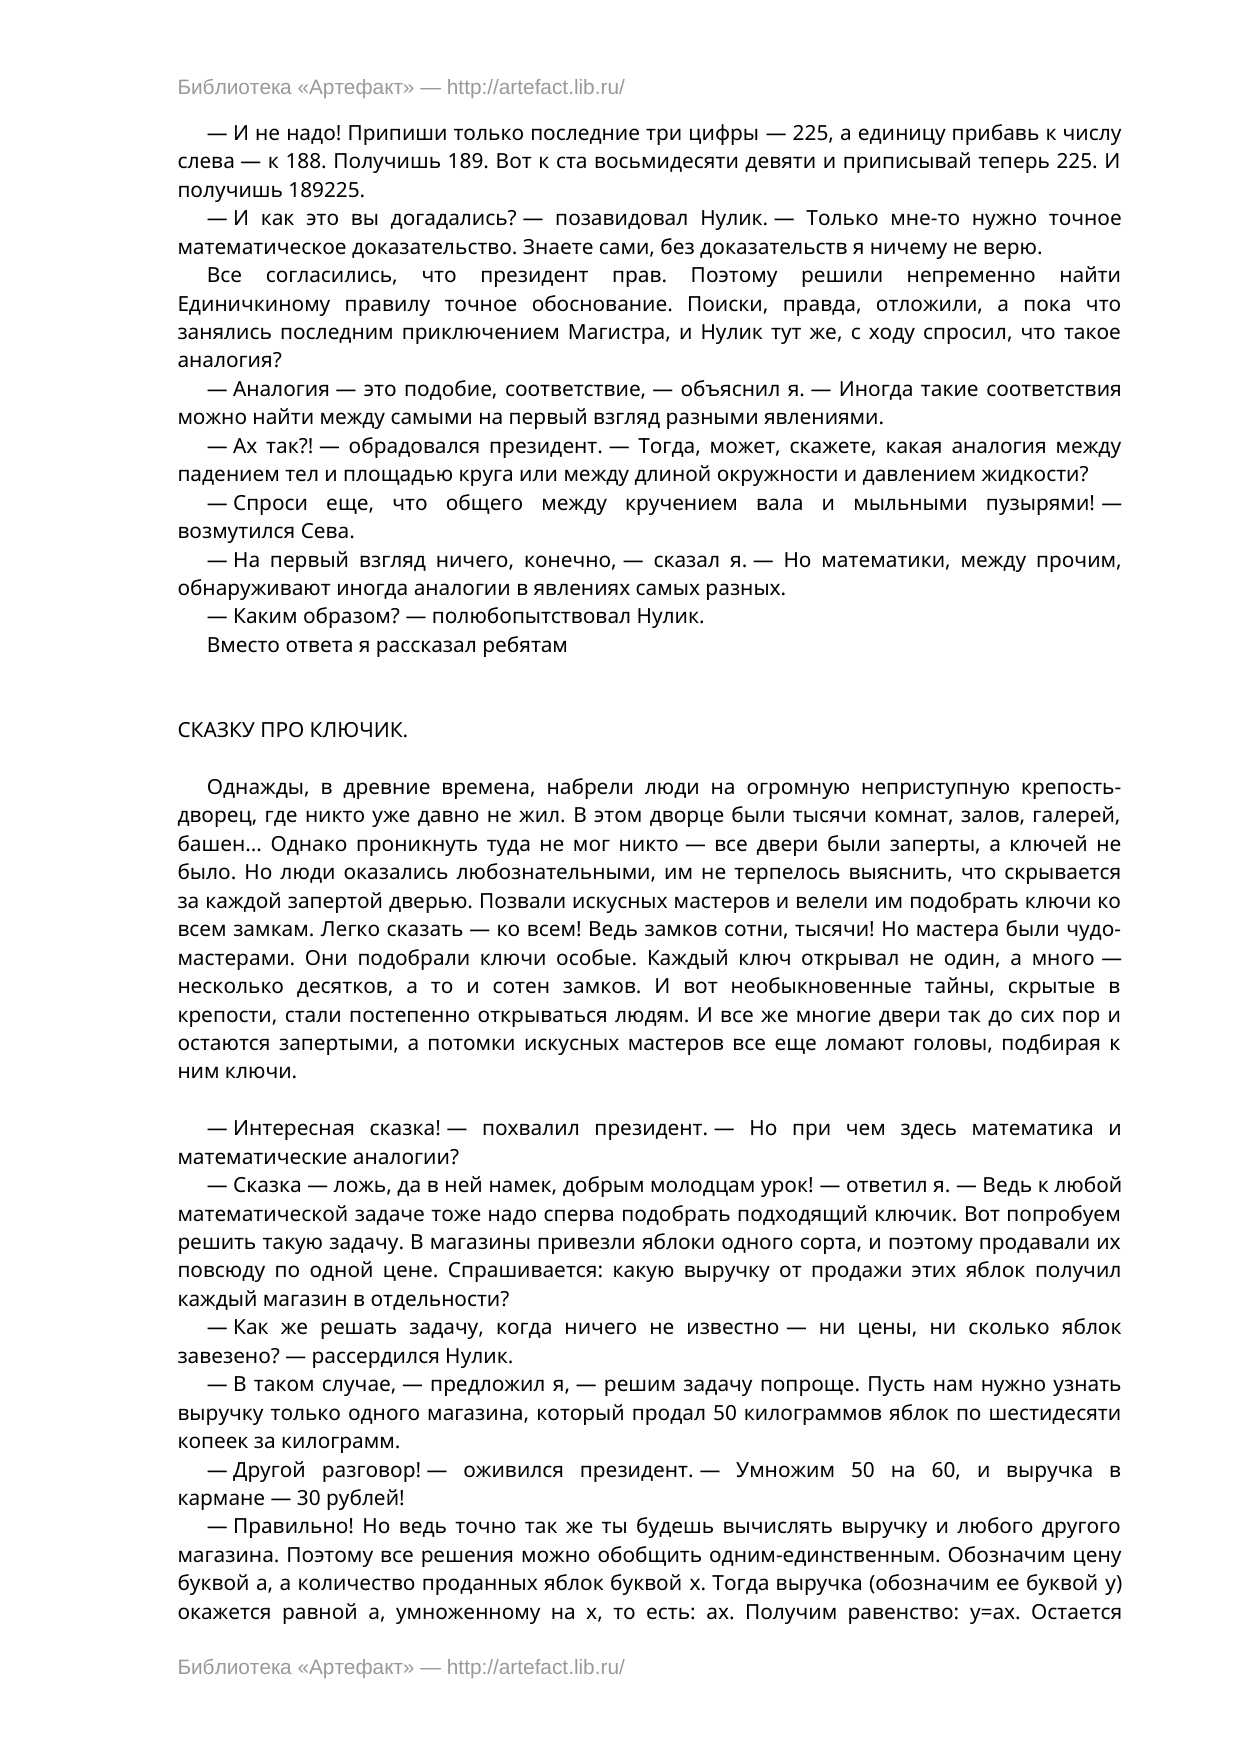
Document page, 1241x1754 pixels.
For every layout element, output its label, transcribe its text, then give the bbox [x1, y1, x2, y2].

text — В таком случае, — предложил я, — решим задачу попроще. Пусть нам нужно узнать выручку только одного магазина, который продал 50 килограммов яблок по шестидесяти копеек за килограмм. [177, 1369, 1122, 1455]
text — Сказка — ложь, да в ней намек, добрым молодцам урок! — ответил я. — Ведь к любой математической задаче тоже надо сперва подобрать подходящий ключик. Вот попробуем решить такую задачу. В магазины привезли яблоки одного сорта, и поэтому продавали их повсюду по одной цене. Спрашивается: какую выручку от продажи этих яблок получил каждый магазин в отдельности? [177, 1170, 1122, 1312]
text Вместо ответа я рассказал ребятам [177, 630, 1122, 658]
text — Ах так?! — обрадовался президент. — Тогда, может, скажете, какая аналогия между падением тел и площадью круга или между длиной окружности и давлением жидкости? [177, 431, 1122, 488]
text — Каким образом? — полюбопытствовал Нулик. [177, 602, 1122, 630]
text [177, 1512, 1122, 1625]
text — Спроси еще, что общего между кручением вала и мыльными пузырями! — возмутился Сева. [177, 488, 1122, 545]
text Все согласились, что президент прав. Поэтому решили непременно найти Единичкиному правилу точное обоснование. Поиски, правда, отложили, а пока что занялись последним приключением Магистра, и Нулик тут же, с ходу спросил, что такое аналогия? [177, 260, 1122, 374]
text — На первый взгляд ничего, конечно, — сказал я. — Но математики, между прочим, обнаруживают иногда аналогии в явлениях самых разных. [177, 545, 1122, 602]
text — И как это вы догадались? — позавидовал Нулик. — Только мне-то нужно точное математическое доказательство. Знаете сами, без доказательств я ничему не верю. [177, 203, 1122, 260]
text СКАЗКУ ПРО КЛЮЧИК. [177, 715, 1122, 744]
text — Интересная сказка! — похвалил президент. — Но при чем здесь математика и математические аналогии? [177, 1113, 1122, 1170]
text — Как же решать задачу, когда ничего не известно — ни цены, ни сколько яблок завезено? — рассердился Нулик. [177, 1312, 1122, 1369]
text Однажды, в древние времена, набрели люди на огромную неприступную крепость-дворец, где никто уже давно не жил. В этом дворце были тысячи комнат, залов, галерей, башен... Однако проникнуть туда не мог никто — все двери были заперты, а ключей не было. Но люди оказались любознательными, им не терпелось выяснить, что скрывается за каждой запертой дверью. Позвали искусных мастеров и велели им подобрать ключи ко всем замкам. Легко сказать — ко всем! Ведь замков сотни, тысячи! Но мастера были чудо-мастерами. Они подобрали ключи особые. Каждый ключ открывал не один, а много — несколько десятков, а то и сотен замков. И вот необыкновенные тайны, скрытые в крепости, стали постепенно открываться людям. И все же многие двери так до сих пор и остаются запертыми, а потомки искусных мастеров все еще ломают головы, подбирая к ним ключи. [177, 772, 1122, 1085]
text — Другой разговор! — оживился президент. — Умножим 50 на 60, и выручка в кармане — 30 рублей! [177, 1455, 1122, 1512]
text — Аналогия — это подобие, соответствие, — объяснил я. — Иногда такие соответствия можно найти между самыми на первый взгляд разными явлениями. [177, 374, 1122, 431]
text — И не надо! Припиши только последние три цифры — 225, а единицу прибавь к числу слева — к 188. Получишь 189. Вот к ста восьмидесяти девяти и приписывай теперь 225. И получишь 189225. [177, 118, 1122, 203]
